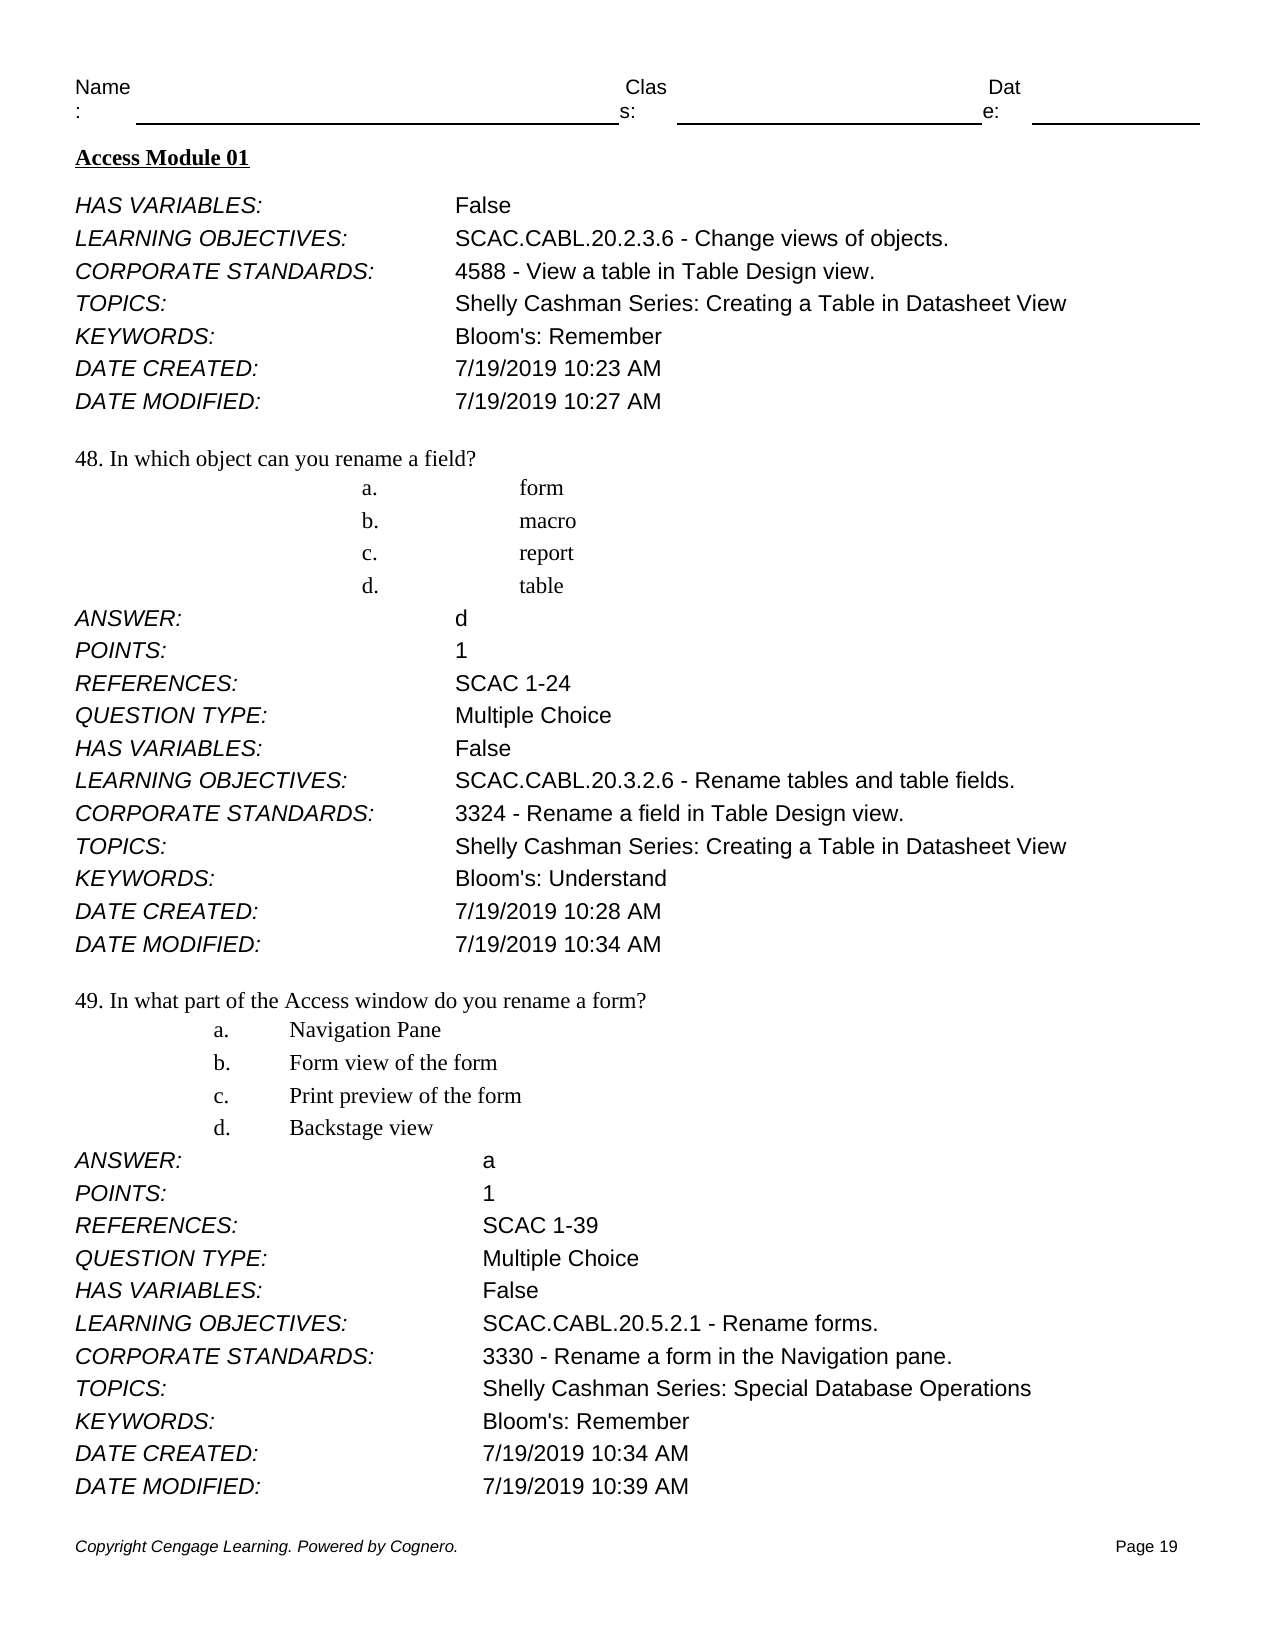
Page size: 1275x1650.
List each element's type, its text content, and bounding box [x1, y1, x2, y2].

table_header 48. In which object can you rename a field? [75, 445, 1200, 960]
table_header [75, 189, 1200, 418]
table_header 49. In what part of the Access window do you rename a form? [75, 987, 1200, 1503]
